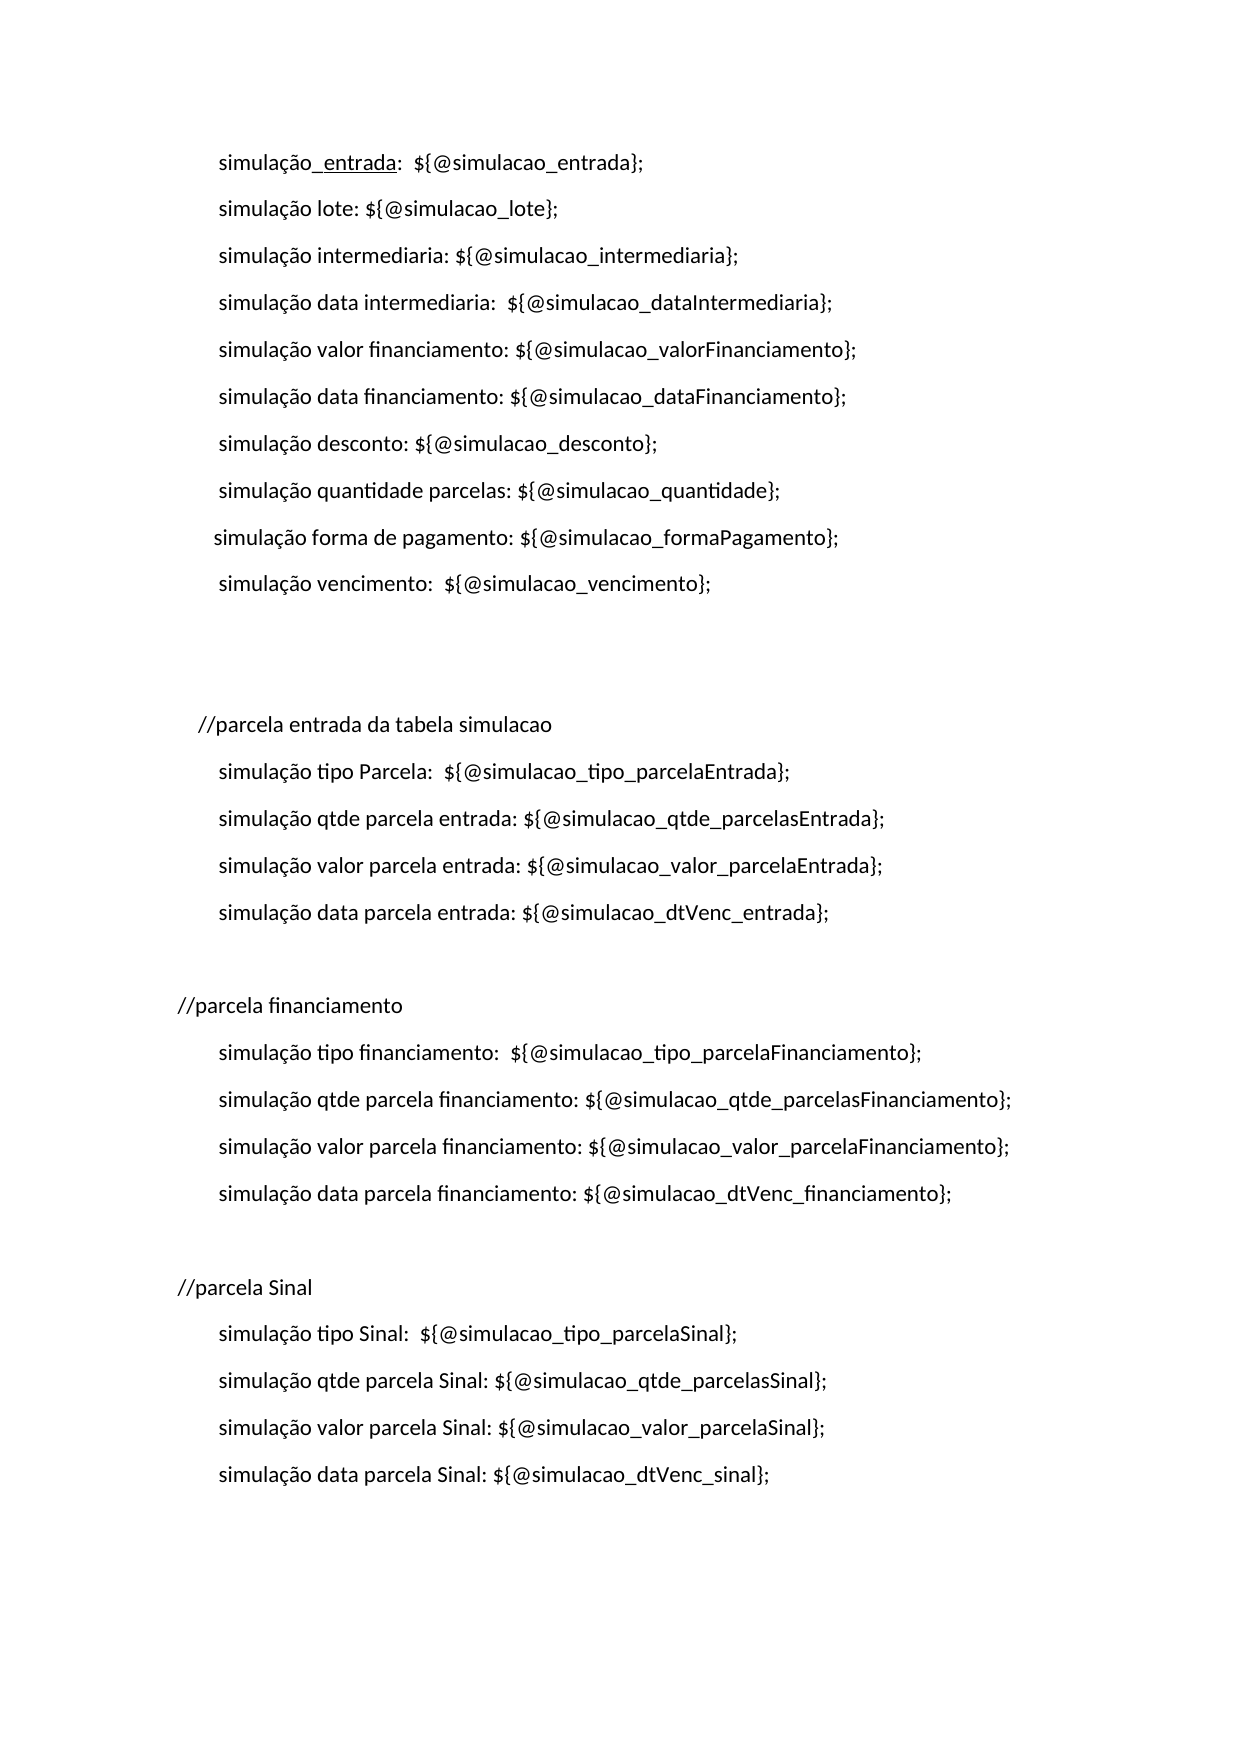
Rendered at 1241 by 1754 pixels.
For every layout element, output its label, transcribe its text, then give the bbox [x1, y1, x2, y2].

text simulação data parcela financiamento: ${@simulacao_dtVenc_financiamento}; [177, 1179, 1063, 1207]
text //parcela Sinal [177, 1273, 1063, 1301]
text simulação_entrada: ${@simulacao_entrada}; [177, 148, 1063, 176]
text simulação data parcela entrada: ${@simulacao_dtVenc_entrada}; [177, 898, 1063, 926]
text simulação data intermediaria: ${@simulacao_dataIntermediaria}; [177, 288, 1063, 316]
text simulação valor parcela financiamento: ${@simulacao_valor_parcelaFinanciamento}; [177, 1132, 1063, 1160]
text simulação forma de pagamento: ${@simulacao_formaPagamento}; [177, 523, 1063, 551]
text simulação valor parcela Sinal: ${@simulacao_valor_parcelaSinal}; [177, 1413, 1063, 1441]
text simulação tipo Sinal: ${@simulacao_tipo_parcelaSinal}; [177, 1319, 1063, 1347]
text //parcela entrada da tabela simulacao [177, 710, 1063, 738]
text simulação qtde parcela financiamento: ${@simulacao_qtde_parcelasFinanciamento}; [177, 1085, 1063, 1113]
text simulação valor financiamento: ${@simulacao_valorFinanciamento}; [177, 335, 1063, 363]
text simulação tipo Parcela: ${@simulacao_tipo_parcelaEntrada}; [177, 757, 1063, 785]
text simulação tipo financiamento: ${@simulacao_tipo_parcelaFinanciamento}; [177, 1038, 1063, 1066]
text simulação intermediaria: ${@simulacao_intermediaria}; [177, 241, 1063, 269]
text simulação desconto: ${@simulacao_desconto}; [177, 429, 1063, 457]
text simulação data financiamento: ${@simulacao_dataFinanciamento}; [177, 382, 1063, 410]
text simulação qtde parcela Sinal: ${@simulacao_qtde_parcelasSinal}; [177, 1366, 1063, 1394]
text simulação lote: ${@simulacao_lote}; [177, 194, 1063, 222]
text simulação qtde parcela entrada: ${@simulacao_qtde_parcelasEntrada}; [177, 804, 1063, 832]
text simulação vencimento: ${@simulacao_vencimento}; [177, 569, 1063, 597]
text //parcela financiamento [177, 991, 1063, 1019]
text simulação quantidade parcelas: ${@simulacao_quantidade}; [177, 476, 1063, 504]
text simulação valor parcela entrada: ${@simulacao_valor_parcelaEntrada}; [177, 851, 1063, 879]
text simulação data parcela Sinal: ${@simulacao_dtVenc_sinal}; [177, 1460, 1063, 1488]
